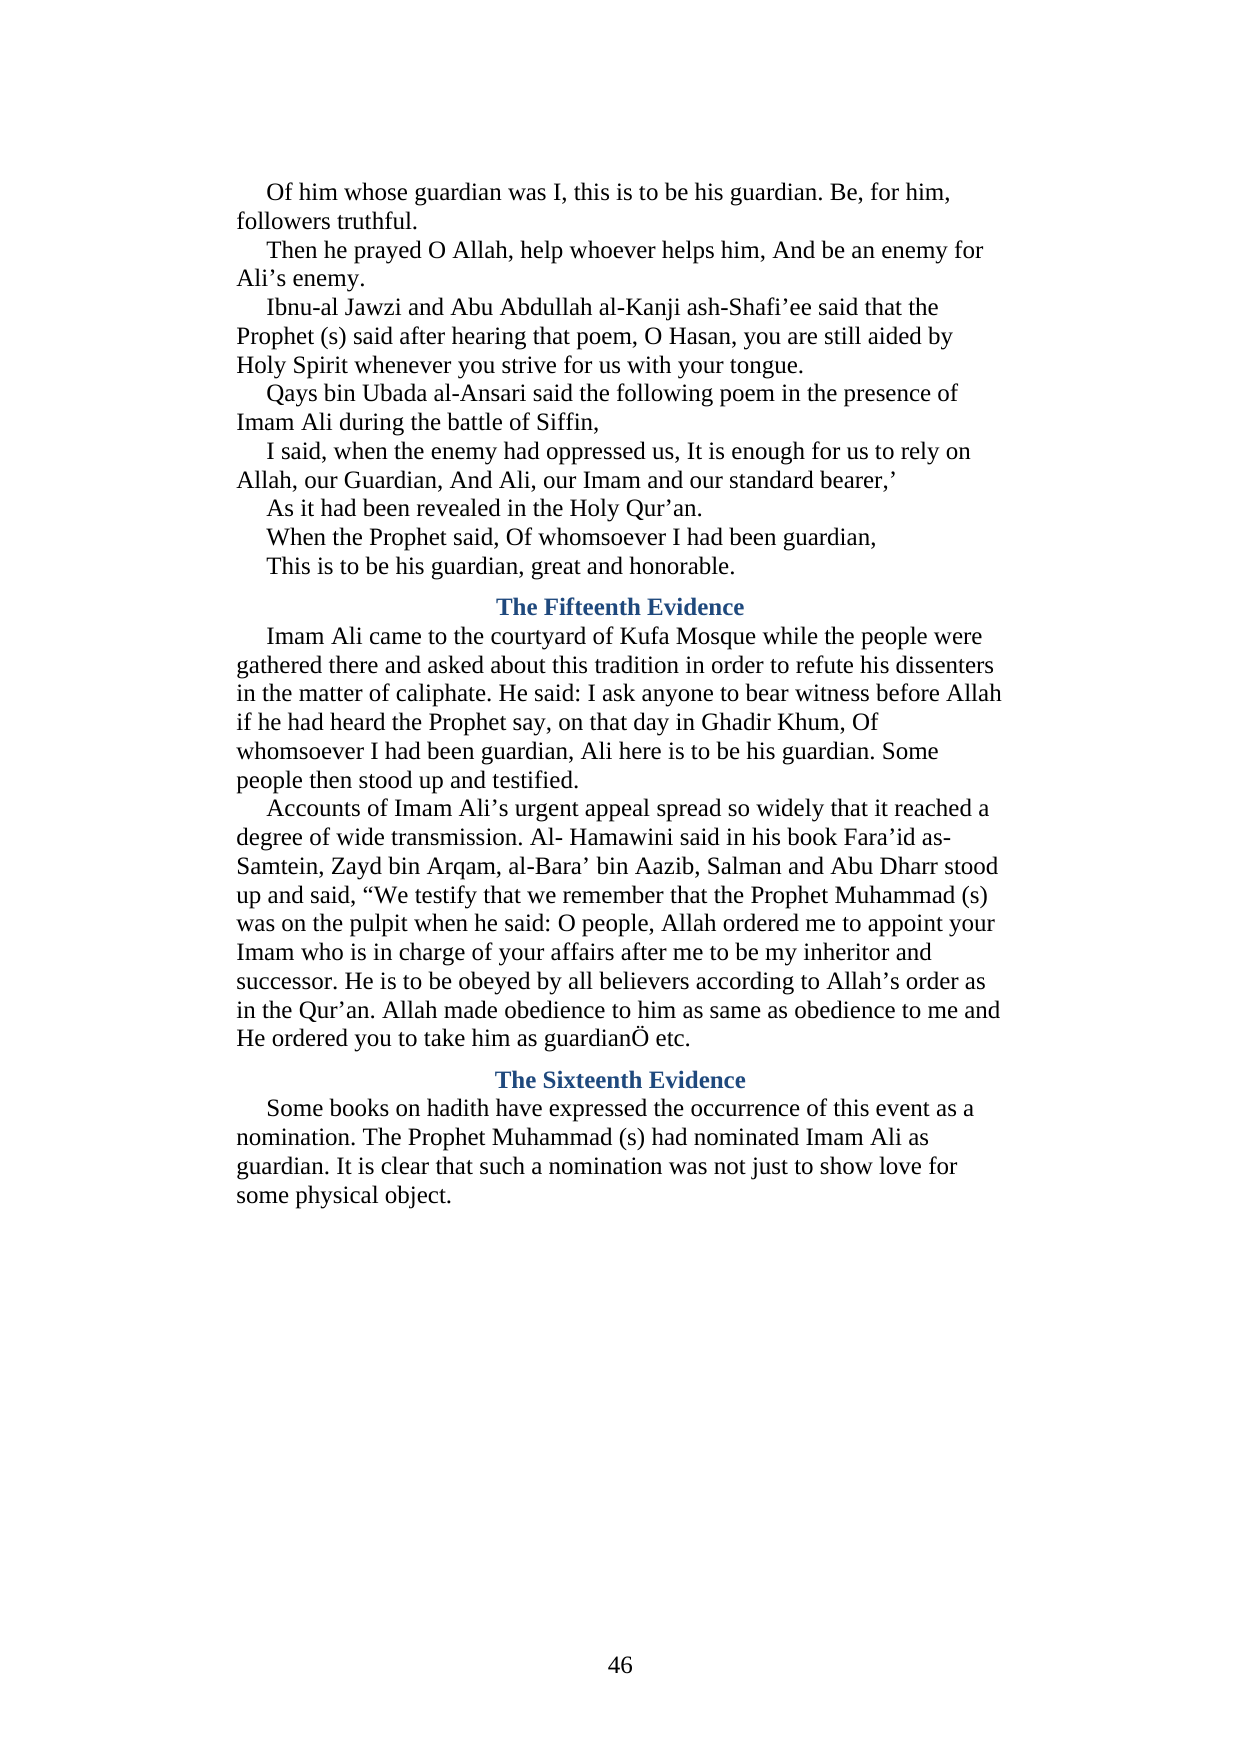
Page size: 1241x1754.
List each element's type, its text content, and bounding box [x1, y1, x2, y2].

text Then he prayed O Allah, help whoever helps him, And be an enemy for Ali’s enemy. [236, 235, 1004, 292]
text When the Prophet said, Of whomsoever I had been guardian, [236, 522, 1004, 551]
text As it had been revealed in the Holy Qur’an. [236, 493, 1004, 522]
text Ibnu-al Jawzi and Abu Abdullah al-Kanji ash-Shafi’ee said that the Prophet (s) said after hearing that poem, O Hasan, you are still aided by Holy Spirit whenever you strive for us with your tongue. [236, 292, 1004, 378]
text I said, when the enemy had oppressed us, It is enough for us to rely on Allah, our Guardian, And Ali, our Imam and our standard bearer,’ [236, 436, 1004, 493]
subtitle The Sixteenth Evidence [236, 1065, 1004, 1093]
text Qays bin Ubada al-Ansari said the following poem in the presence of Imam Ali during the battle of Siffin, [236, 378, 1004, 436]
text This is to be his guardian, great and honorable. [236, 551, 1004, 580]
subtitle The Fifteenth Evidence [236, 592, 1004, 621]
text Accounts of Imam Ali’s urgent appeal spread so widely that it reached a degree of wide transmission. Al- Hamawini said in his book Fara’id as-Samtein, Zayd bin Arqam, al-Bara’ bin Aazib, Salman and Abu Dharr stood up and said, “We testify that we remember that the Prophet Muhammad (s) was on the pulpit when he said: O people, Allah ordered me to appoint your Imam who is in charge of your affairs after me to be my inheritor and successor. He is to be obeyed by all believers according to Allah’s order as in the Qur’an. Allah made obedience to him as same as obedience to me and He ordered you to take him as guardianÖ etc. [236, 793, 1004, 1052]
text Imam Ali came to the courtyard of Kufa Mosque while the people were gathered there and asked about this tradition in order to refute his dissenters in the matter of caliphate. He said: I ask anyone to bear witness before Allah if he had heard the Prophet say, on that day in Ghadir Khum, Of whomsoever I had been guardian, Ali here is to be his guardian. Some people then stood up and testified. [236, 621, 1004, 793]
text Of him whose guardian was I, this is to be his guardian. Be, for him, followers truthful. [236, 177, 1004, 235]
text Some books on hadith have expressed the occurrence of this event as a nomination. The Prophet Muhammad (s) had nominated Imam Ali as guardian. It is clear that such a nomination was not just to show love for some physical object. [236, 1093, 1004, 1208]
